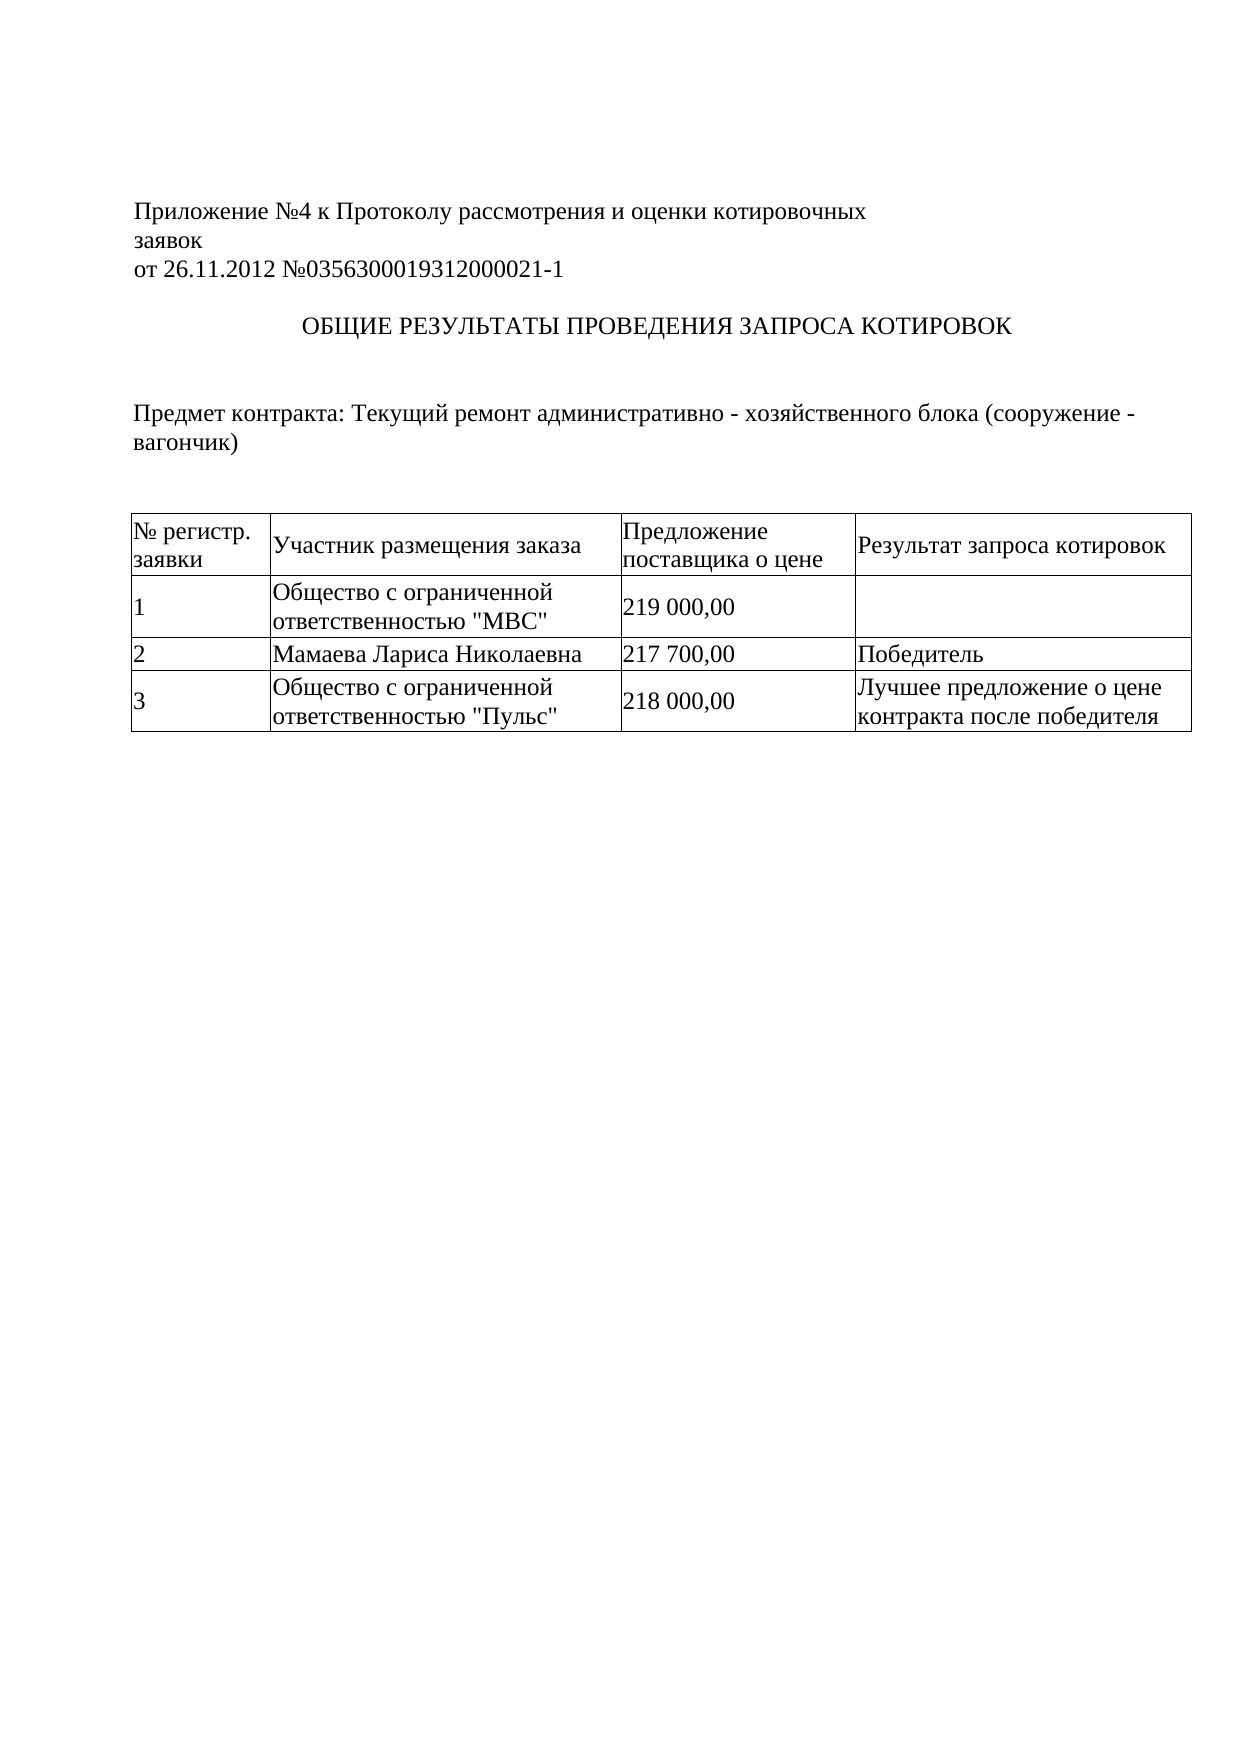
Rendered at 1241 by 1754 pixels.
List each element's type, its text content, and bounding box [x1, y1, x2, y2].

table_cell Лучшее предложение о цене контракта после победителя [856, 671, 1191, 731]
table_header Приложение №4 к Протоколу рассмотрения и оценки котировочных заявок от 26.11.2012 №0356300019312000021-1 [134, 196, 942, 282]
table_cell [856, 576, 1191, 637]
table_header Участник размещения заказа [271, 514, 621, 575]
table_header № регистр. заявки [132, 514, 270, 575]
table_cell 2 [132, 638, 270, 669]
table_cell Мамаева Лариса Николаевна [271, 638, 621, 669]
table_header Результат запроса котировок [856, 514, 1191, 575]
table_cell 3 [132, 671, 270, 731]
table_cell 219 000,00 [622, 576, 855, 637]
table_cell Общество с ограниченной ответственностью "МВС" [271, 576, 621, 637]
table_cell Общество с ограниченной ответственностью "Пульс" [271, 671, 621, 731]
table_header Предложение поставщика о цене [622, 514, 855, 575]
table_cell Победитель [856, 638, 1191, 669]
table_cell 218 000,00 [622, 671, 855, 731]
text Предмет контракта: Текущий ремонт административно - хозяйственного блока (сооружение - вагончик) [133, 398, 1181, 455]
text ОБЩИЕ РЕЗУЛЬТАТЫ ПРОВЕДЕНИЯ ЗАПРОСА КОТИРОВОК [133, 311, 1181, 340]
table_cell 1 [132, 576, 270, 637]
table_cell 217 700,00 [622, 638, 855, 669]
